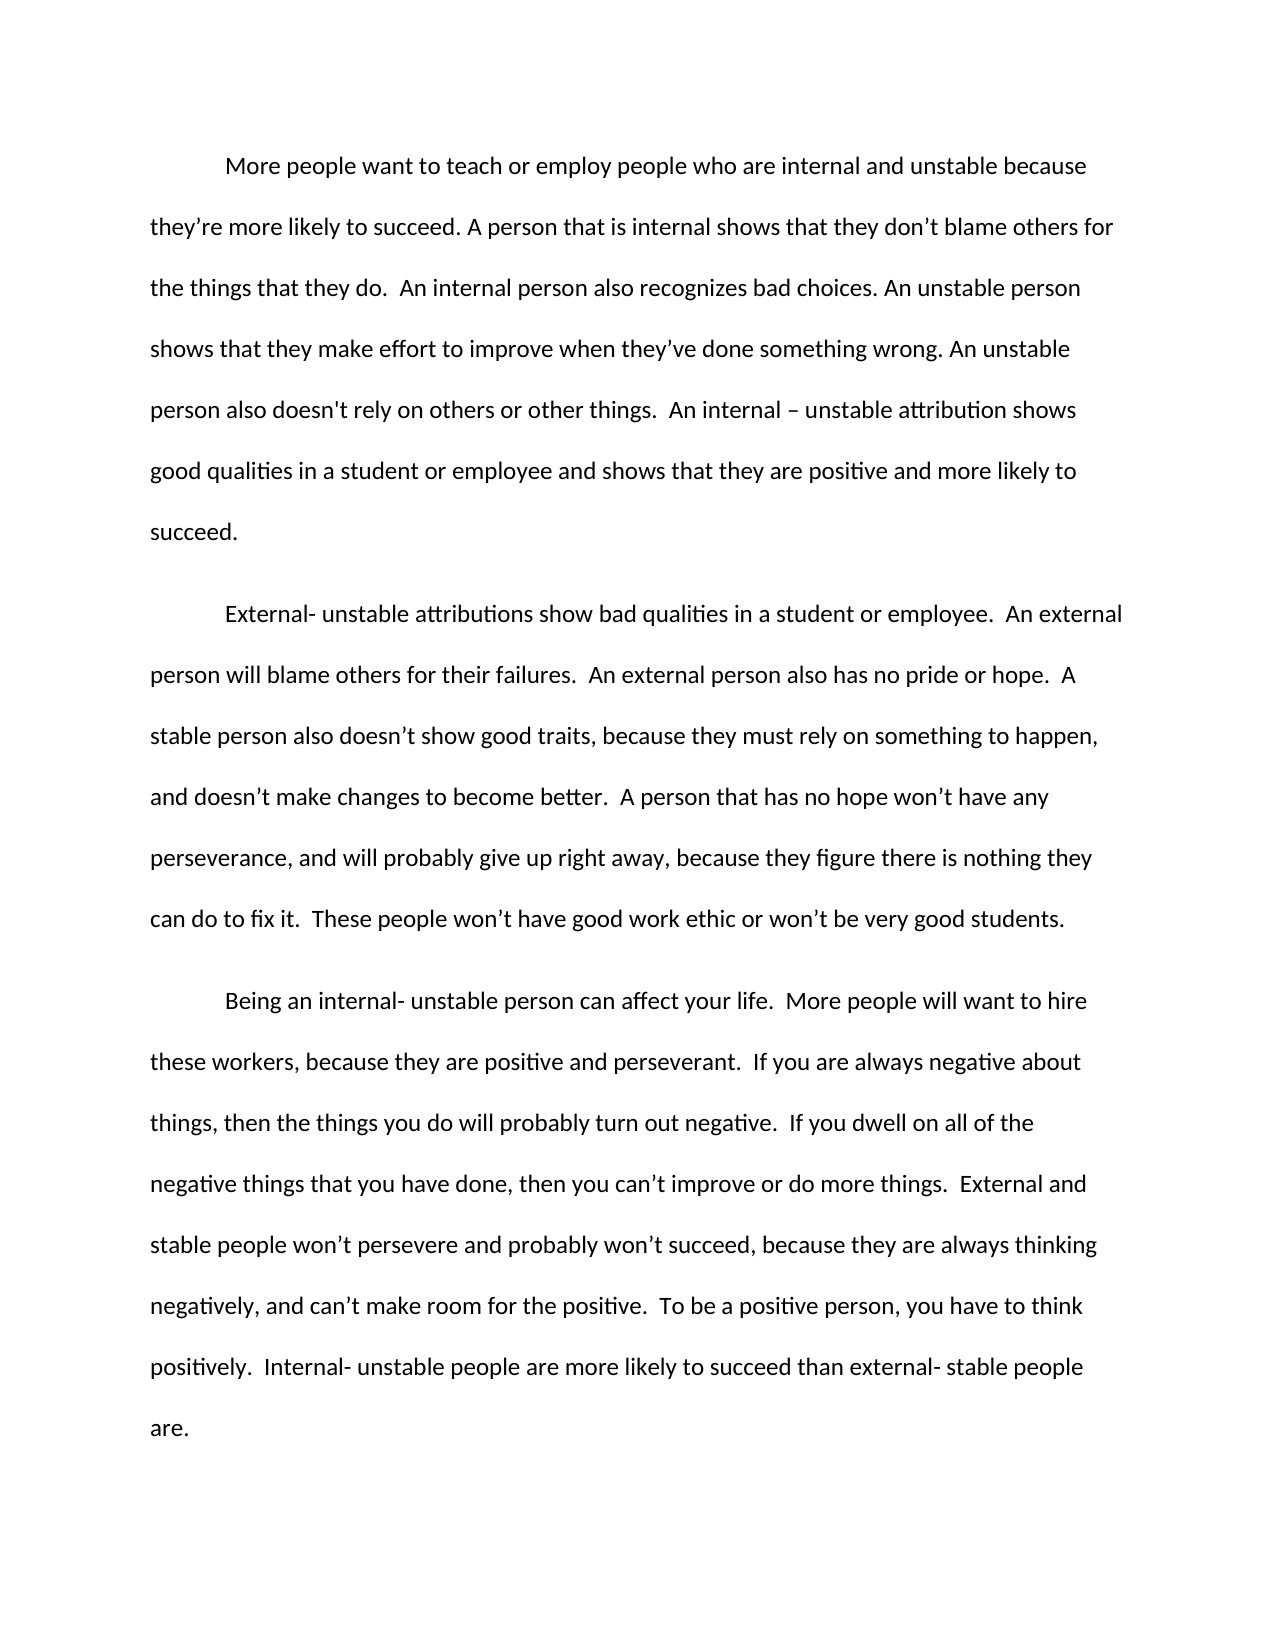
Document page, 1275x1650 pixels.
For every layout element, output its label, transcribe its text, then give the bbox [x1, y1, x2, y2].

text Being an internal- unstable person can affect your life. More people will want to hire these workers, because they are positive and perseverant. If you are always negative about things, then the things you do will probably turn out negative. If you dwell on all of the negative things that you have done, then you can’t improve or do more things. External and stable people won’t persevere and probably won’t succeed, because they are always thinking negatively, and can’t make room for the positive. To be a positive person, you have to think positively. Internal- unstable people are more likely to succeed than external- stable people are. [150, 985, 1125, 1443]
text More people want to teach or employ people who are internal and unstable because they’re more likely to succeed. A person that is internal shows that they don’t blame others for the things that they do. An internal person also recognizes bad choices. An unstable person shows that they make effort to improve when they’ve done something wrong. An unstable person also doesn't rely on others or other things. An internal – unstable attribution shows good qualities in a student or employee and shows that they are positive and more likely to succeed. [150, 150, 1125, 547]
text External- unstable attributions show bad qualities in a student or employee. An external person will blame others for their failures. An external person also has no pride or hope. A stable person also doesn’t show good traits, because they must rely on something to happen, and doesn’t make changes to become better. A person that has no hope won’t have any perseverance, and will probably give up right away, because they figure there is nothing they can do to fix it. These people won’t have good work ethic or won’t be very good students. [150, 598, 1125, 934]
